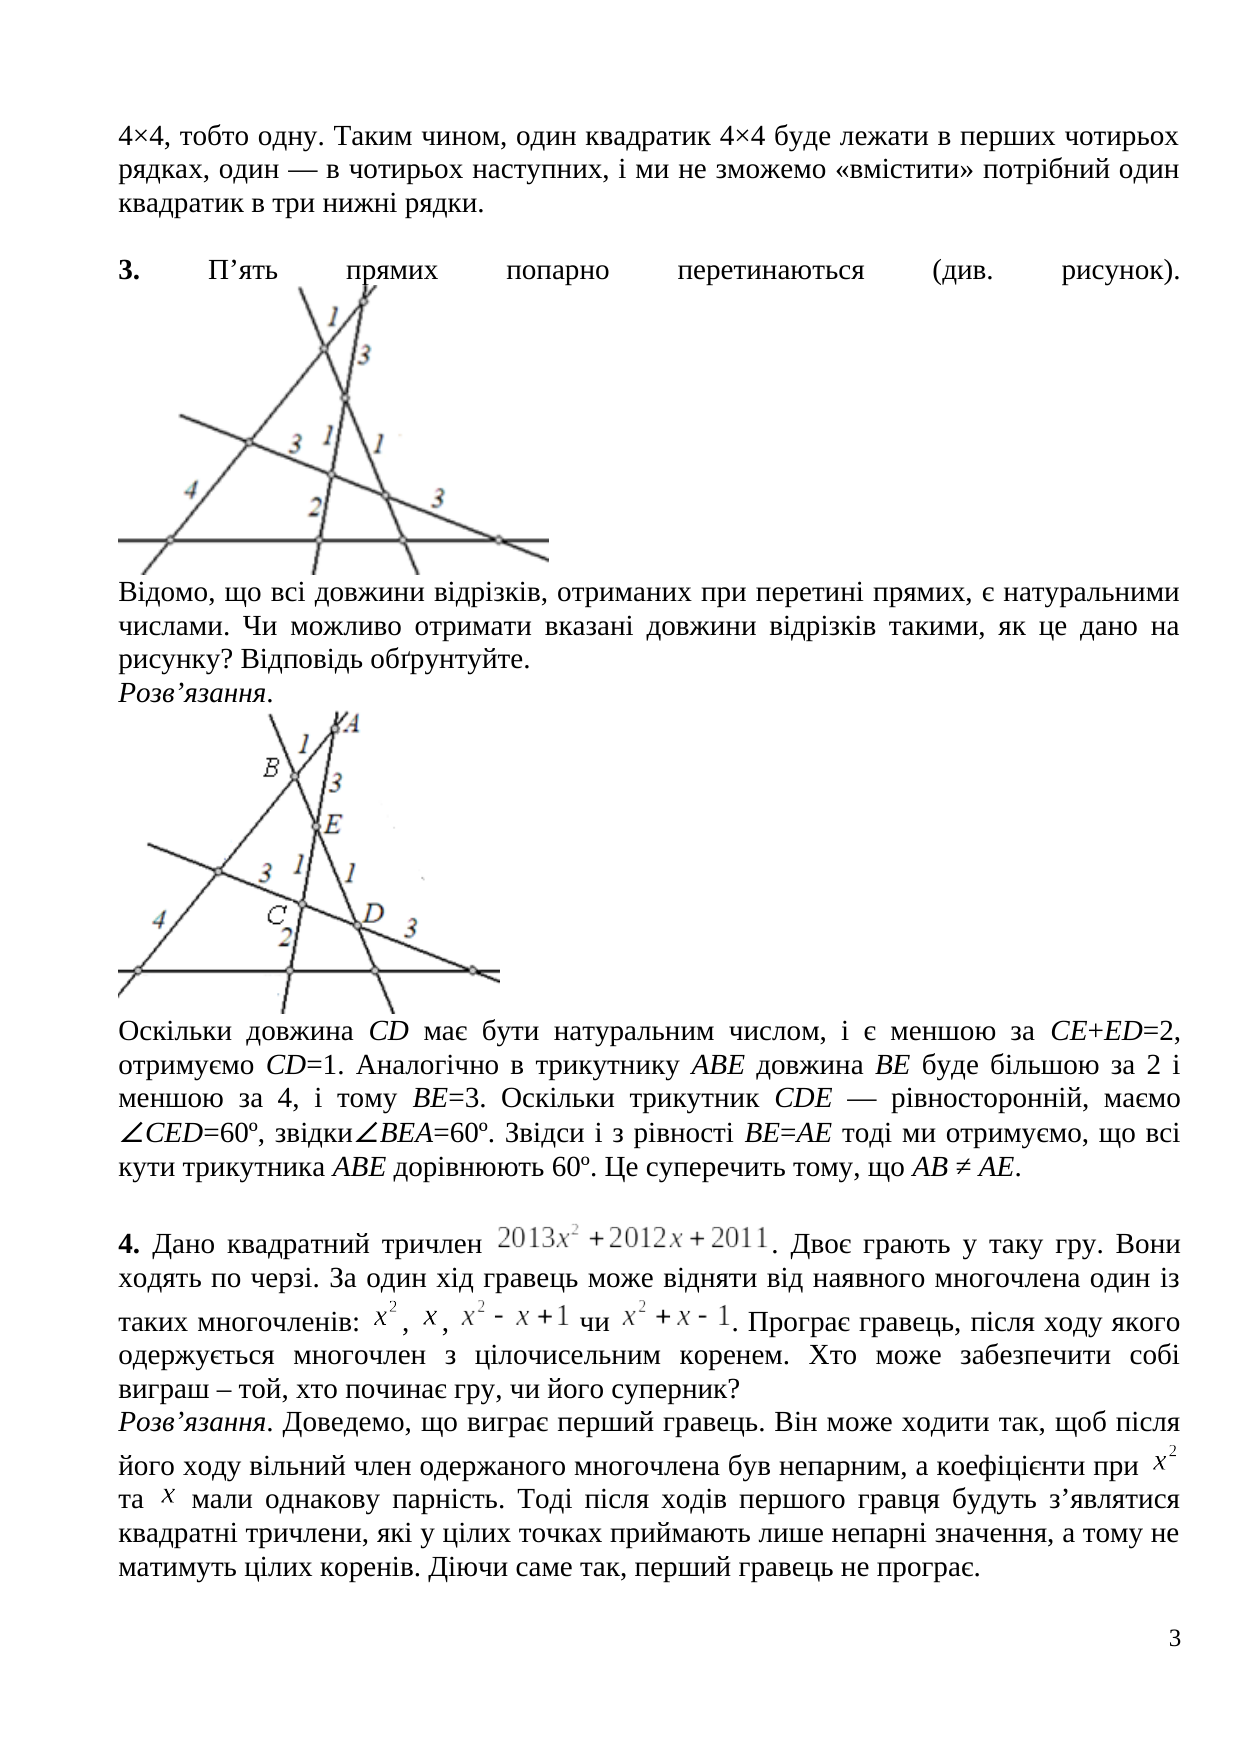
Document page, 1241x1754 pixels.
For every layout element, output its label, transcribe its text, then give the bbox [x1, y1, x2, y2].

text 4. Дано квадратний тричлен . Двоє грають у таку гру. Вони ходять по черзі. За один хід гравець може відняти від наявного многочлена один із таких многочленів: , , чи . Програє гравець, після ходу якого одержується многочлен з цілочисельним коренем. Хто може забезпечити собі виграш – той, хто починає гру, чи його суперник? [118, 1216, 1181, 1404]
text Розв’язання. [118, 675, 1181, 708]
text Оскільки довжина CD має бути натуральним числом, і є меншою за CE+ED=2, отримуємо CD=1. Аналогічно в трикутнику ABE довжина BE буде більшою за 2 і меншою за 4, і тому BE=3. Оскільки трикутник CDE — рівносторонній, маємо ∠CED=60º, звідки∠BEA=60º. Звідси і з рівності BE=AE тоді ми отримуємо, що всі кути трикутника ABE дорівнюють 60º. Це суперечить тому, що AB ≠ AE. [118, 1013, 1181, 1183]
text Розв’язання. Доведемо, що виграє перший гравець. Він може ходити так, щоб після його ходу вільний член одержаного многочлена був непарним, а коефіцієнти при та мали однакову парність. Тоді після ходів першого гравця будуть з’являтися квадратні тричлени, які у цілих точках приймають лише непарні значення, а тому не матимуть цілих коренів. Діючи саме так, перший гравець не програє. [118, 1404, 1181, 1582]
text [118, 118, 1181, 219]
picture [118, 708, 500, 1014]
picture [118, 285, 549, 575]
text Відомо, що всі довжини відрізків, отриманих при перетині прямих, є натуральними числами. Чи можливо отримати вказані довжини відрізків такими, як це дано на рисунку? Відповідь обґрунтуйте. [118, 574, 1181, 675]
